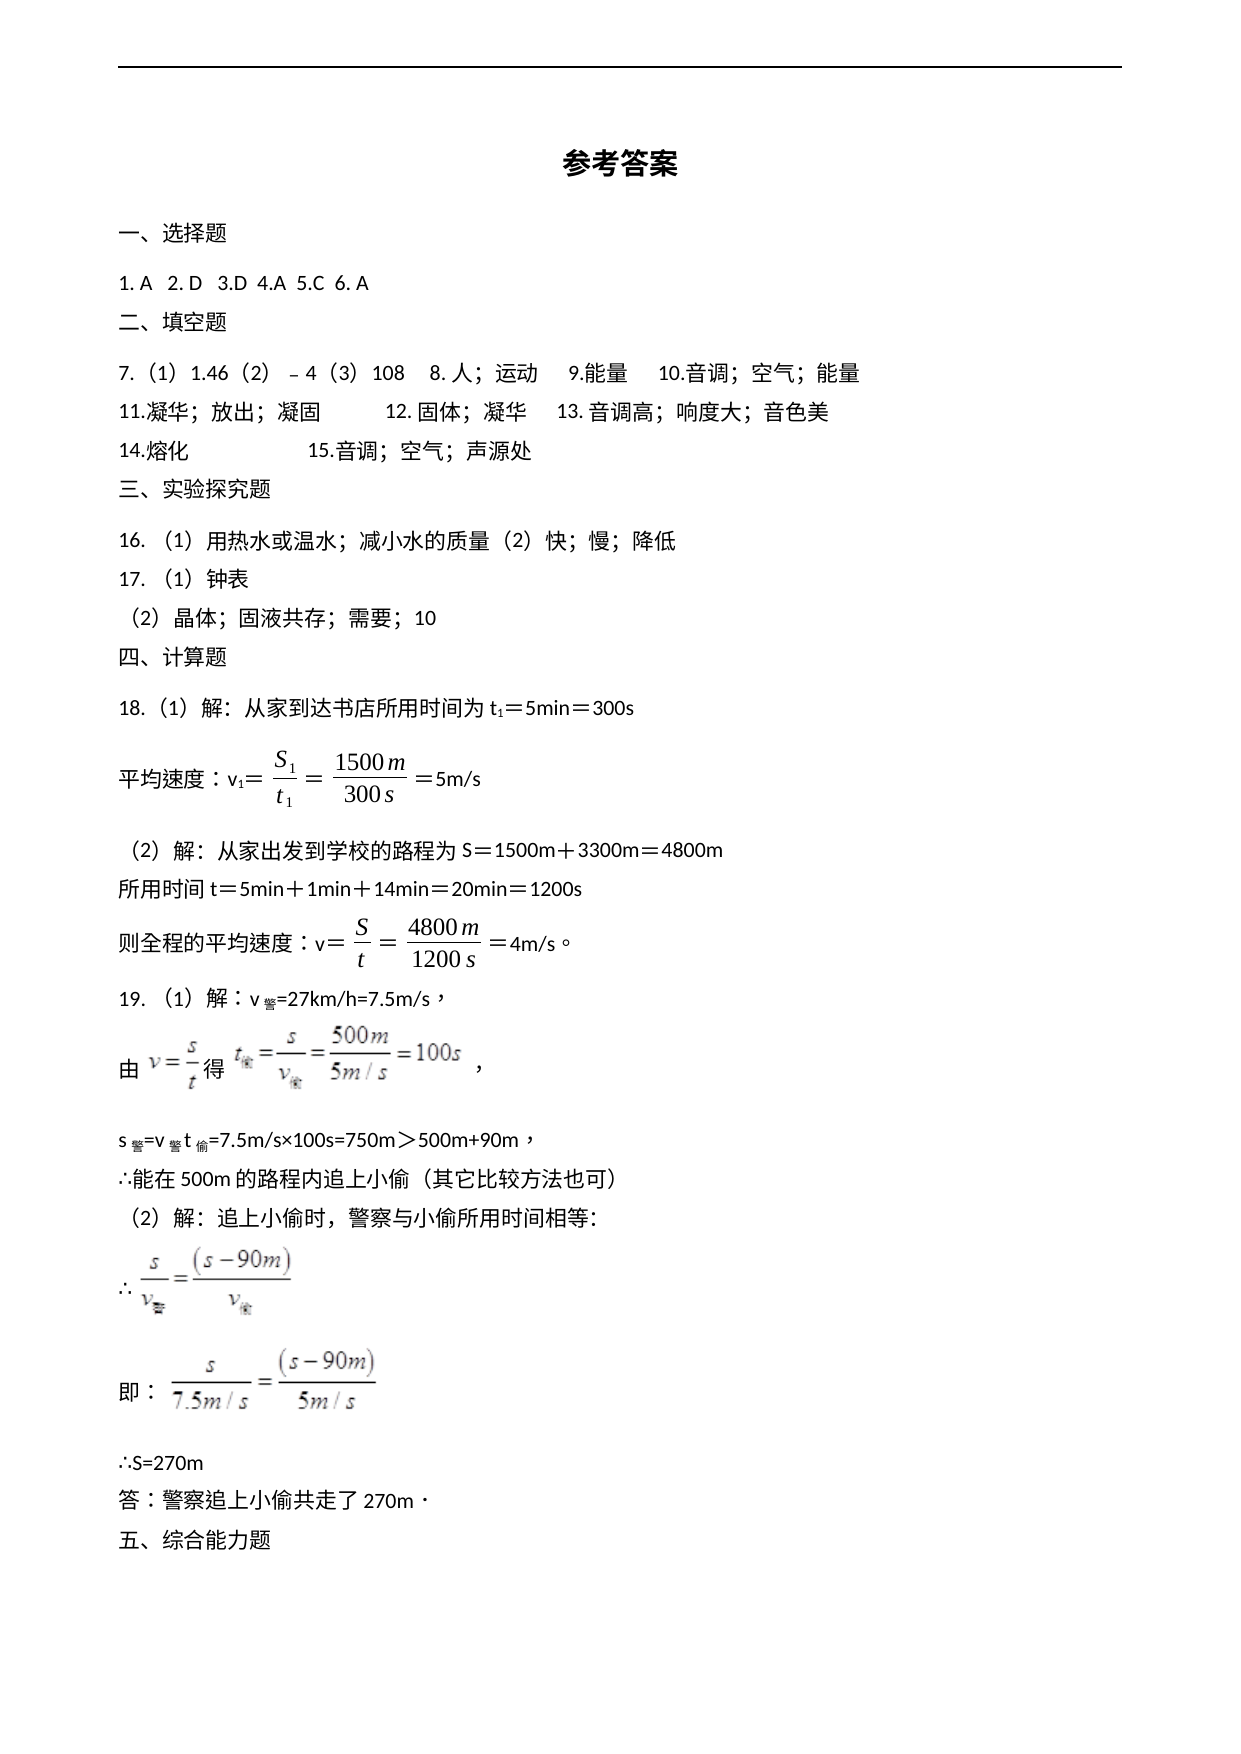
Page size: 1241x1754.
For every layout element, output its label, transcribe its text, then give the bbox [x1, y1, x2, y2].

text 19. （1）解：v警=27km/h=7.5m/s， [118, 982, 1122, 1014]
picture [231, 1020, 468, 1094]
text 答：警察追上小偷共走了270m． [118, 1484, 1122, 1516]
text 14.熔化 15.音调；空气；声源处 [118, 433, 1122, 466]
text 由 得 ， [118, 1020, 1122, 1118]
text 1. A 2. D 3.D 4.A 5.C 6. A [118, 267, 1122, 299]
text 平均速度：v1＝ ＝ ＝5m/s （2）解：从家出发到学校的路程为S＝1500m＋3300m＝4800m [118, 730, 1122, 866]
text 7.（1）1.46（2）﹣4（3）108 8. 人；运动 9.能量 10.音调；空气；能量 [118, 356, 1122, 388]
text 所用时间t＝5min＋1min＋14min＝20min＝1200s [118, 872, 1122, 905]
text 五、综合能力题 [118, 1522, 1122, 1555]
text 三、实验探究题 [118, 472, 1122, 504]
text 则全程的平均速度：v＝ ＝ ＝4m/s。 [118, 911, 1122, 976]
text 16. （1）用热水或温水；减小水的质量（2）快；慢；降低 [118, 523, 1122, 556]
text ∴能在500m的路程内追上小偷（其它比较方法也可） （2）解：追上小偷时，警察与小偷所用时间相等： [118, 1162, 1122, 1233]
text 即： [118, 1343, 1122, 1440]
text 一、选择题 [118, 215, 1122, 248]
text ∴S=270m [118, 1446, 1122, 1478]
picture [145, 1029, 204, 1094]
text 17. （1）钟表 （2）晶体；固液共存；需要；10 [118, 562, 1122, 633]
text 18.（1）解：从家到达书店所用时间为t1＝5min＝300s [118, 691, 1122, 723]
text s警=v警t偷=7.5m/s×100s=750m＞500m+90m， [118, 1124, 1122, 1156]
text 参考答案 [118, 129, 1122, 194]
text ∴ [118, 1240, 1122, 1337]
picture [167, 1342, 381, 1414]
text 四、计算题 [118, 640, 1122, 672]
picture [137, 1239, 296, 1320]
text 11.凝华；放出；凝固 12. 固体；凝华 13. 音调高；响度大；音色美 [118, 394, 1122, 427]
text 二、填空题 [118, 304, 1122, 337]
